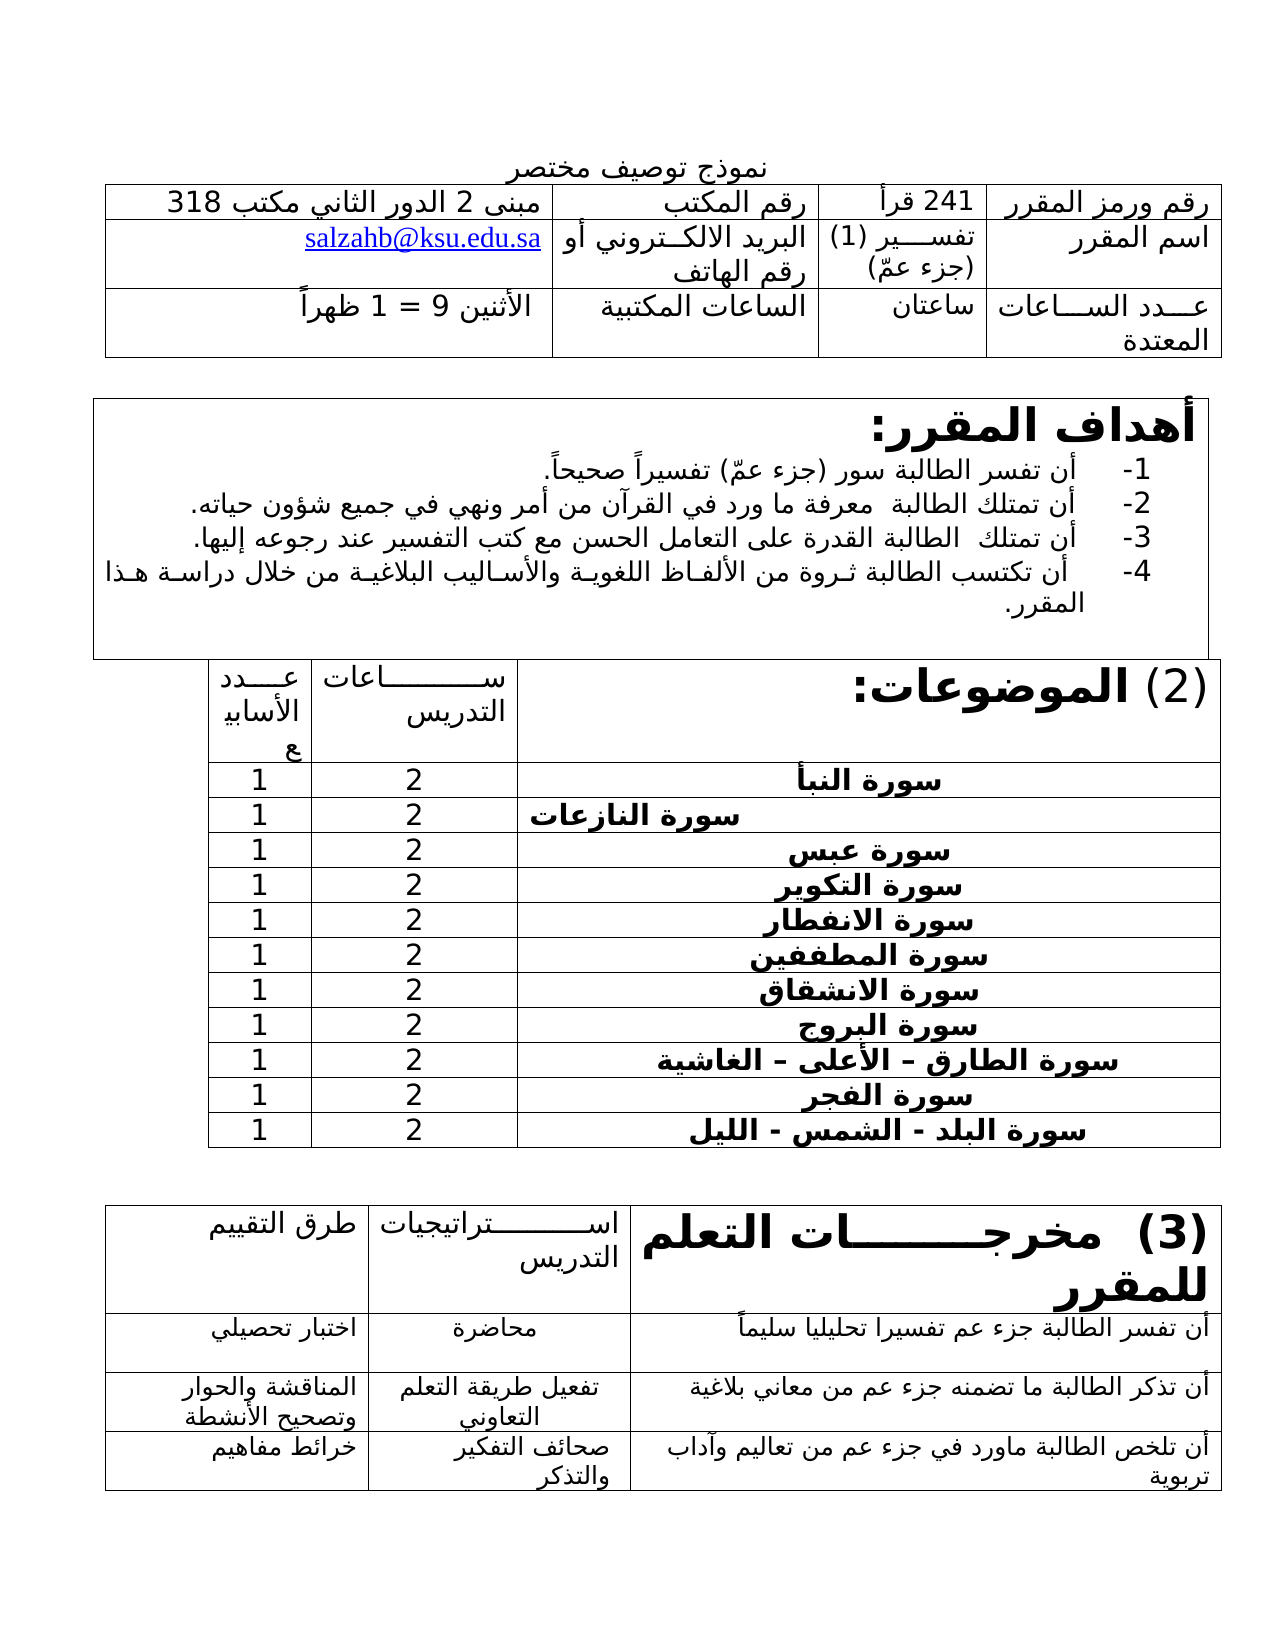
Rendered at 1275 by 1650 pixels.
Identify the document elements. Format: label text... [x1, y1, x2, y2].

table_cell اسم المقرر [987, 220, 1221, 288]
table_header (3) مخرجات التعلم للمقرر [631, 1206, 1221, 1313]
table_cell ساعتان [819, 289, 986, 357]
table_cell سورة النبأ [518, 763, 1220, 797]
table_cell 2 [312, 798, 517, 832]
table_cell 2 [312, 1113, 517, 1147]
table_header طرق التقييم [106, 1206, 368, 1313]
table_cell 1 [209, 1113, 311, 1147]
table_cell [369, 1432, 630, 1490]
table_header أهداف المقرر: أن تفسر الطالبة سور (جزء عمّ) تفسيراً صحيحاً. أن تمتلك الطالبة معرفة ما ورد في القرآن من أمر ونهي في جميع شؤون حياته. أن تمتلك الطالبة القدرة على التعامل الحسن مع كتب التفسير عند رجوعه إليها. أن تكتسب الطالبة ثروة من الألفاظ اللغوية والأساليب البلاغية من خلال دراسة هذا المقرر. [94, 399, 1208, 659]
table_cell 1 [209, 798, 311, 832]
table_cell المناقشة والحوار وتصحيح الأنشطة [106, 1373, 368, 1431]
table_cell سورة البروج [518, 1008, 1220, 1042]
table_cell (2) الموضوعات: [518, 660, 1220, 762]
table_cell 2 [312, 1078, 517, 1112]
table_cell 2 [312, 1043, 517, 1077]
table_cell 1 [209, 973, 311, 1007]
table_cell البريد الالكتروني أو رقم الهاتف [553, 220, 818, 288]
table_cell الأثنين 9 = 1 ظهراً [106, 289, 552, 357]
table_cell سورة الفجر [518, 1078, 1220, 1112]
table_cell تفسير (1) (جزء عمّ) [819, 220, 986, 288]
table_cell 2 [312, 1008, 517, 1042]
table_cell 1 [209, 938, 311, 972]
table_cell 1 [209, 833, 311, 867]
table_cell 1 [209, 1008, 311, 1042]
table_cell 2 [312, 868, 517, 902]
table_cell 1 [209, 1043, 311, 1077]
table_cell 1 [209, 763, 311, 797]
table_header 241 قرأ [819, 185, 986, 219]
table_cell 2 [312, 833, 517, 867]
table_cell سورة التكوير [518, 868, 1220, 902]
table_cell سورة النازعات [518, 798, 1220, 832]
table_cell عدد الأسابيع [209, 660, 311, 762]
table_cell سورة المطففين [518, 938, 1220, 972]
table_cell سورة الطارق – الأعلى – الغاشية [518, 1043, 1220, 1077]
table_cell 2 [312, 973, 517, 1007]
table_cell عدد الساعات المعتدة [987, 289, 1221, 357]
table_cell 2 [312, 938, 517, 972]
table_cell سورة الانشقاق [518, 973, 1220, 1007]
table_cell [631, 1432, 1221, 1490]
table_cell 1 [209, 903, 311, 937]
table_cell اختبار تحصيلي [106, 1314, 368, 1372]
table_cell 1 [209, 868, 311, 902]
table_cell أن تذكر الطالبة ما تضمنه جزء عم من معاني بلاغية [631, 1373, 1221, 1431]
table_cell ساعات التدريس [312, 660, 517, 762]
table_cell الساعات المكتبية [553, 289, 818, 357]
table_cell خرائط مفاهيم [106, 1432, 368, 1490]
table_cell محاضرة [369, 1314, 630, 1372]
table_header استراتيجيات التدريس [369, 1206, 630, 1313]
table_cell سورة البلد - الشمس - الليل [518, 1113, 1220, 1147]
table_header رقم ورمز المقرر [987, 185, 1221, 219]
text نموذج توصيف مختصر [187, 150, 1087, 184]
table_cell salzahb@ksu.edu.sa [106, 220, 552, 288]
table_cell 2 [312, 763, 517, 797]
table_cell أن تفسر الطالبة جزء عم تفسيرا تحليليا سليماً [631, 1314, 1221, 1372]
table_cell تفعيل طريقة التعلم التعاوني [369, 1373, 630, 1431]
table_cell سورة الانفطار [518, 903, 1220, 937]
table_header مبنى 2 الدور الثاني مكتب 318 [106, 185, 552, 219]
table_cell 2 [312, 903, 517, 937]
table_cell 1 [209, 1078, 311, 1112]
table_cell سورة عبس [518, 833, 1220, 867]
table_header رقم المكتب [553, 185, 818, 219]
